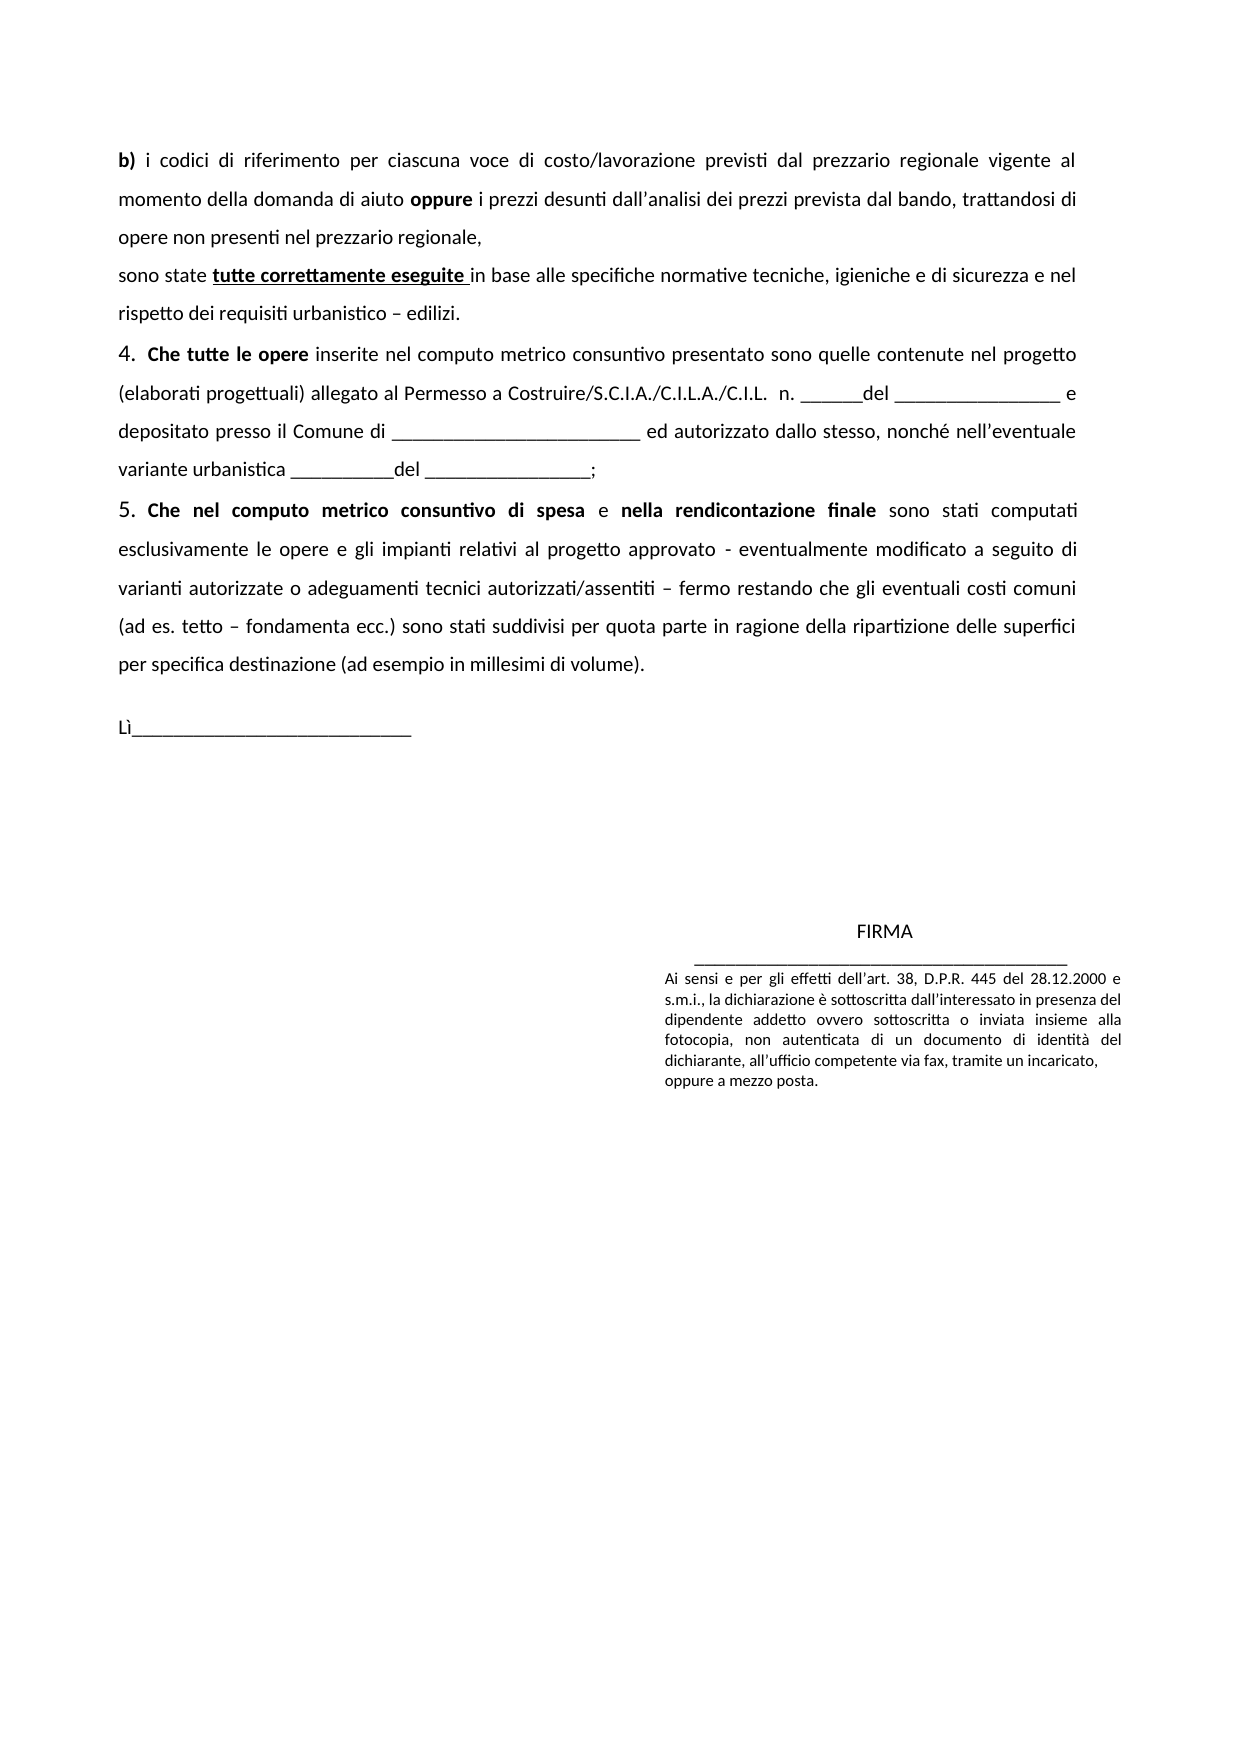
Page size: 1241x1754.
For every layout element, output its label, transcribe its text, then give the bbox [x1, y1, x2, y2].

text b) i codici di riferimento per ciascuna voce di costo/lavorazione previsti dal prezzario regionale vigente al momento della domanda di aiuto oppure i prezzi desunti dall’analisi dei prezzi prevista dal bando, trattandosi di opere non presenti nel prezzario regionale, [118, 148, 1078, 249]
text Lì___________________________ [118, 714, 1078, 740]
text FIRMA [812, 918, 1078, 943]
text sono state tutte correttamente eseguite in base alle specifiche normative tecniche, igieniche e di sicurezza e nel rispetto dei requisiti urbanistico – edilizi. [118, 262, 1078, 326]
text ____________________________________ [694, 943, 1122, 969]
list Che nel computo metrico consuntivo di spesa e nella rendicontazione finale sono stati computati esclusivamente le opere e gli impianti relativi al progetto approvato - eventualmente modificato a seguito di varianti autorizzate o adeguamenti tecnici autorizzati/assentiti – fermo restando che gli eventuali costi comuni (ad es. tetto – fondamenta ecc.) sono stati suddivisi per quota parte in ragione della ripartizione delle superfici per specifica destinazione (ad esempio in millesimi di volume). [118, 494, 1078, 676]
text Ai sensi e per gli effetti dell’art. 38, D.P.R. 445 del 28.12.2000 e s.m.i., la dichiarazione è sottoscritta dall’interessato in presenza del dipendente addetto ovvero sottoscritta o inviata insieme alla fotocopia, non autenticata di un documento di identità del dichiarante, all’ufficio competente via fax, tramite un incaricato, [664, 969, 1122, 1070]
text oppure a mezzo posta. [664, 1070, 1122, 1091]
list Che tutte le opere inserite nel computo metrico consuntivo presentato sono quelle contenute nel progetto (elaborati progettuali) allegato al Permesso a Costruire/S.C.I.A./C.I.L.A./C.I.L. n. ______del ________________ e depositato presso il Comune di ________________________ ed autorizzato dallo stesso, nonché nell’eventuale variante urbanistica __________del ________________; [118, 338, 1078, 482]
